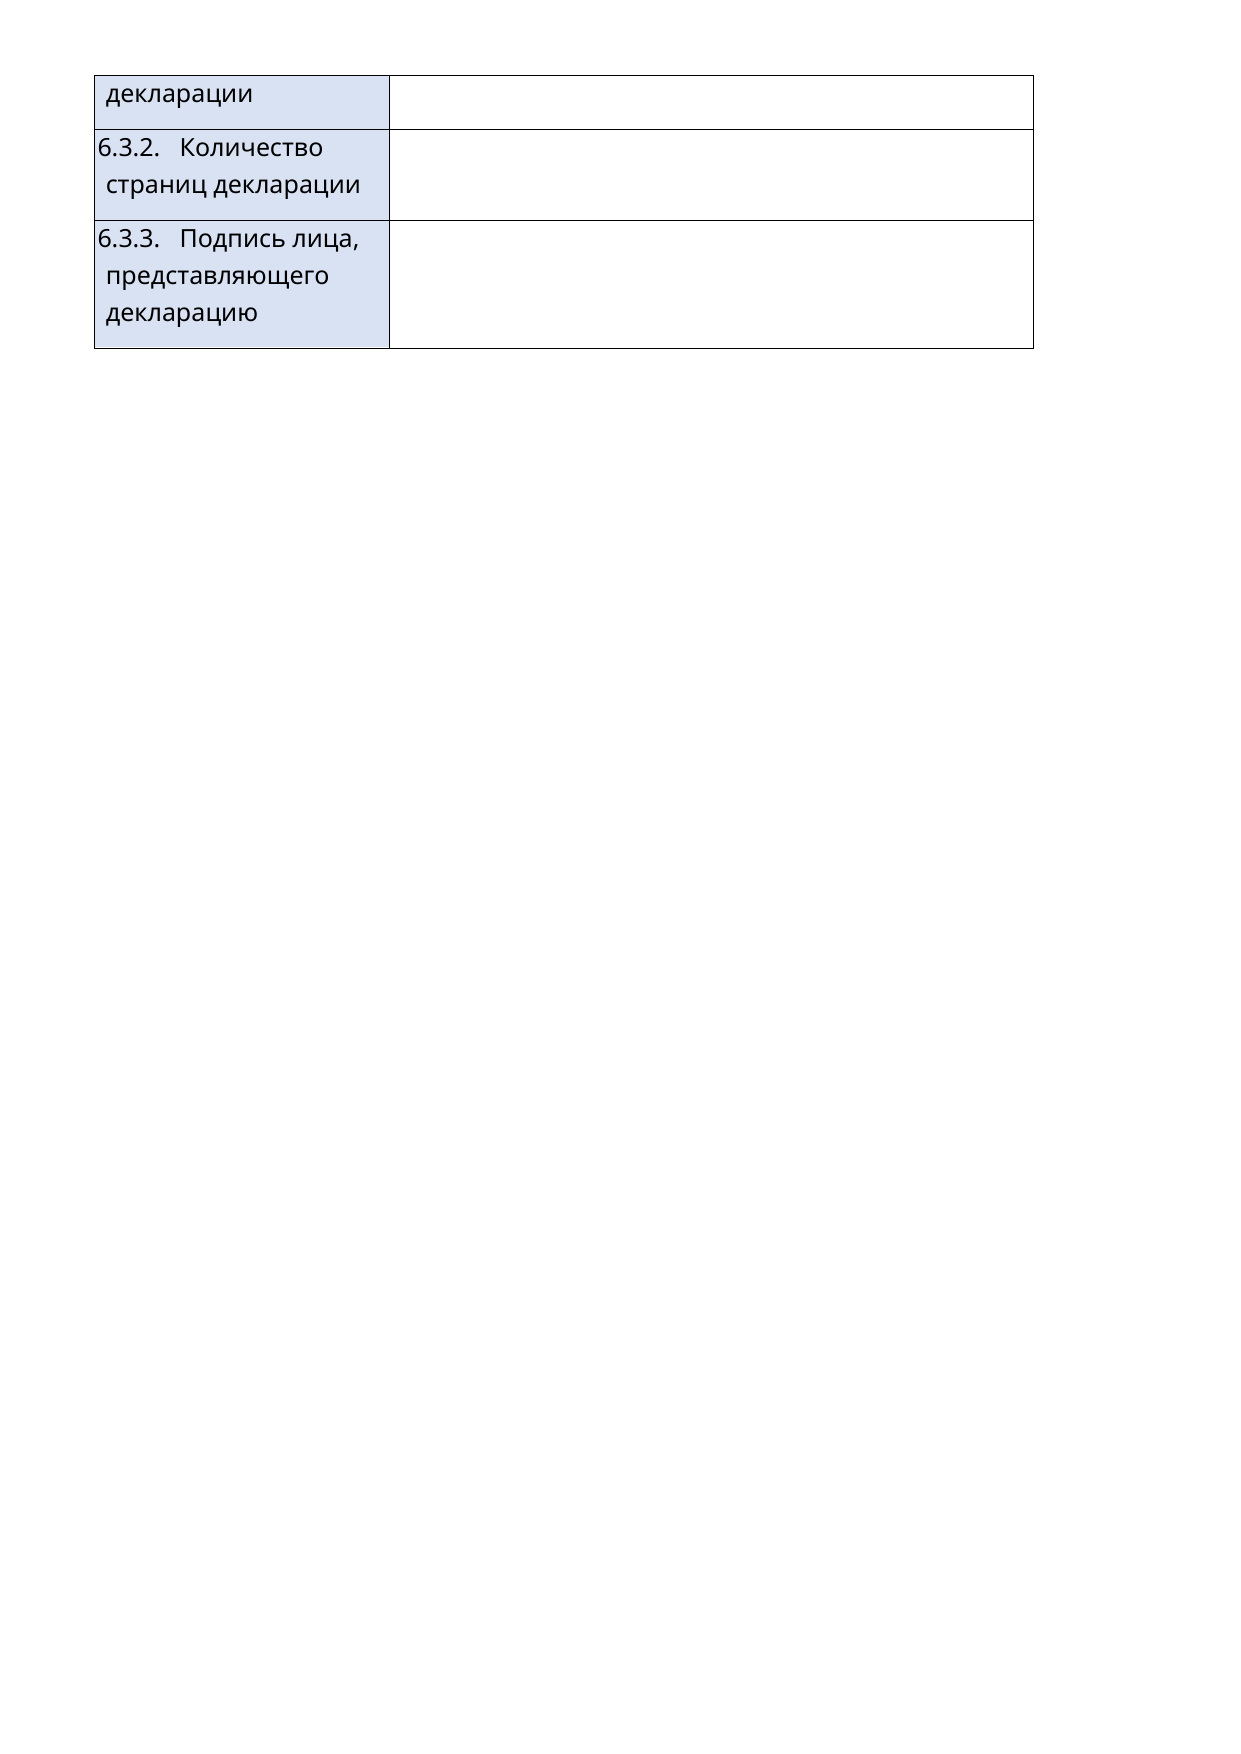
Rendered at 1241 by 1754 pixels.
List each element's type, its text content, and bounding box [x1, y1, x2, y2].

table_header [95, 76, 389, 129]
table_cell Количество страниц декларации [95, 130, 389, 220]
table_cell [390, 130, 1033, 220]
table_cell Подпись лица, представляющего декларацию [95, 221, 389, 347]
table_cell [390, 221, 1033, 347]
table_header [390, 76, 1033, 129]
